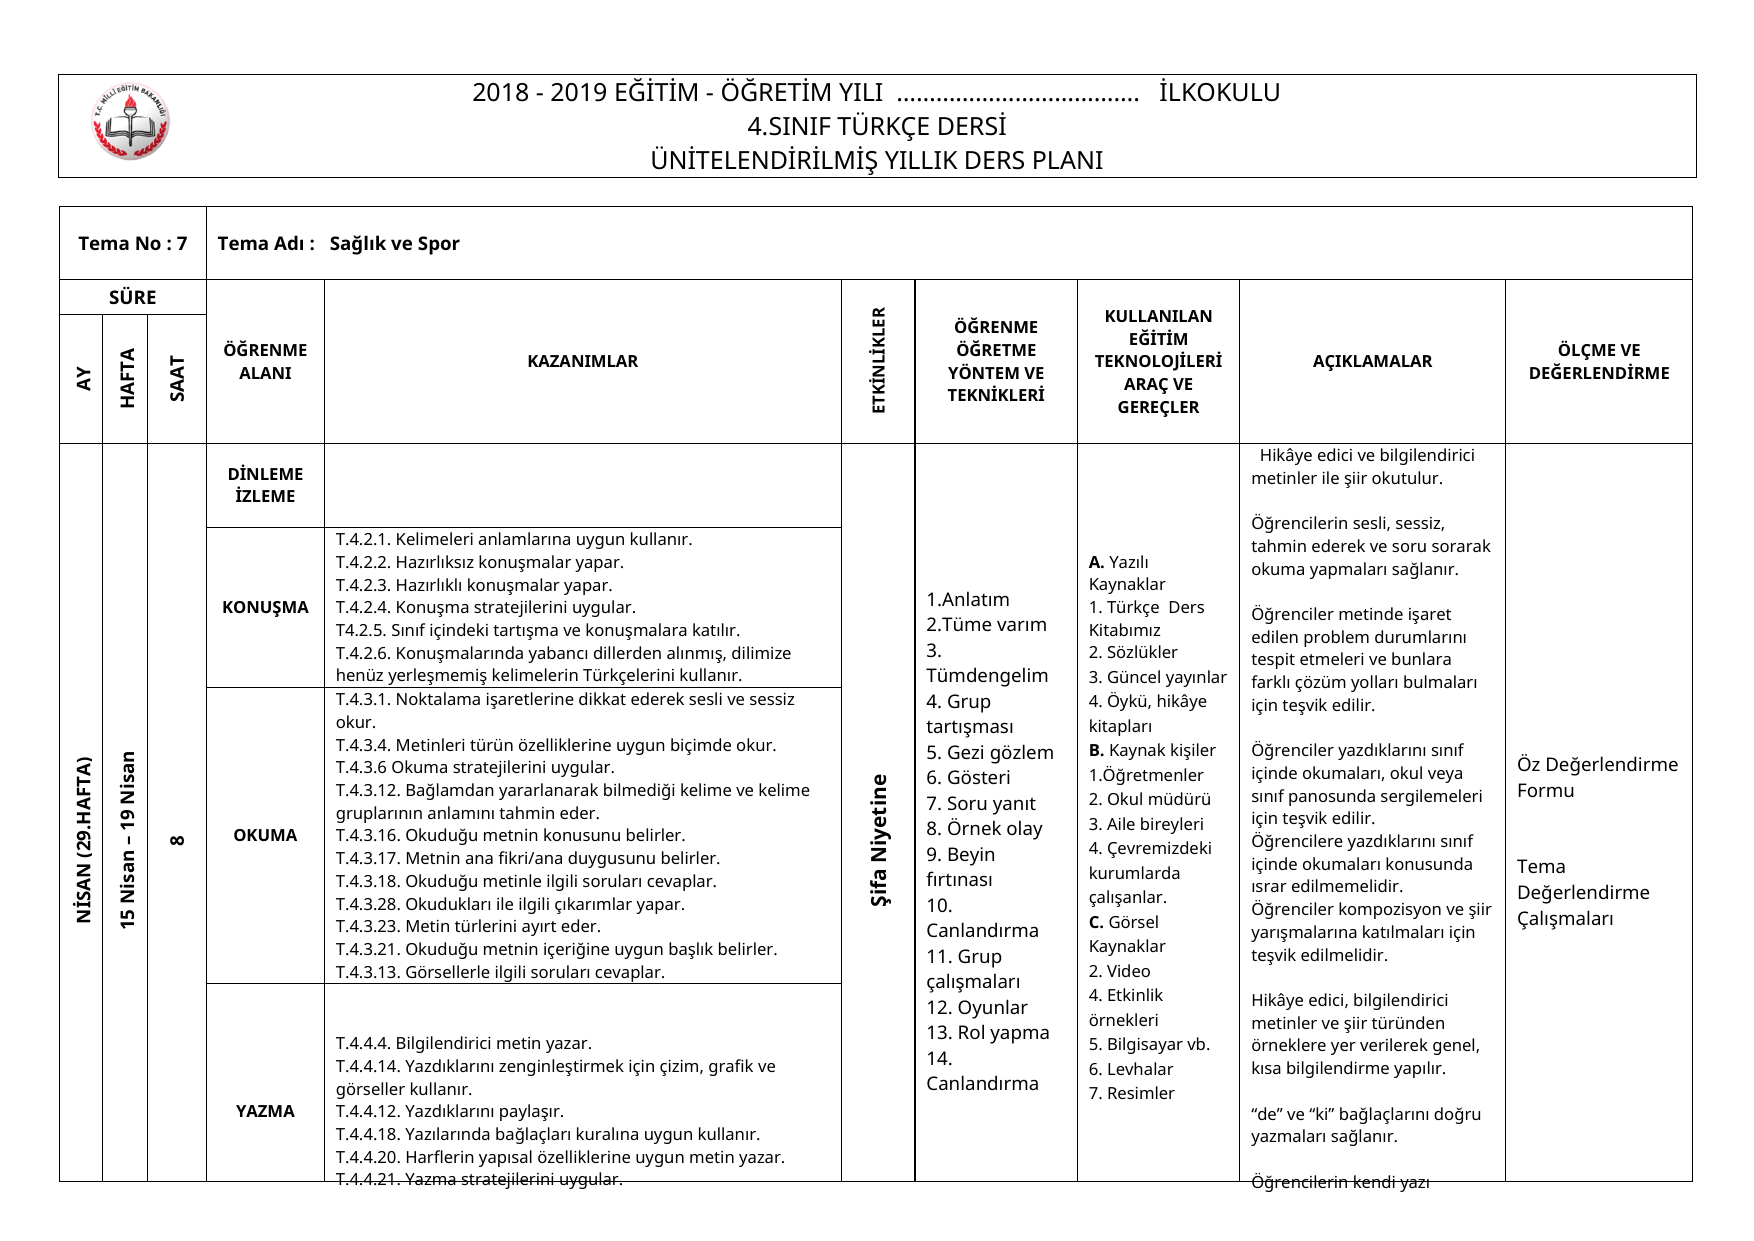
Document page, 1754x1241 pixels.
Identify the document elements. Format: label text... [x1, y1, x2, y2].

table_cell YAZMA [207, 984, 324, 1181]
table_header Tema Adı : Sağlık ve Spor [207, 207, 1692, 279]
table_cell T.4.3.1. Noktalama işaretlerine dikkat ederek sesli ve sessiz okur. T.4.3.4. Metinleri türün özelliklerine uygun biçimde okur. T.4.3.6 Okuma stratejilerini uygular. T.4.3.12. Bağlamdan yararlanarak bilmediği kelime ve kelime gruplarının anlamını tahmin eder. T.4.3.16. Okuduğu metnin konusunu belirler. T.4.3.17. Metnin ana fikri/ana duygusunu belirler. T.4.3.18. Okuduğu metinle ilgili soruları cevaplar. T.4.3.28. Okudukları ile ilgili çıkarımlar yapar. T.4.3.23. Metin türlerini ayırt eder. T.4.3.21. Okuduğu metnin içeriğine uygun başlık belirler. T.4.3.13. Görsellerle ilgili soruları cevaplar. [325, 688, 841, 983]
table_cell T.4.2.1. Kelimeleri anlamlarına uygun kullanır. T.4.2.2. Hazırlıksız konuşmalar yapar. T.4.2.3. Hazırlıklı konuşmalar yapar. T.4.2.4. Konuşma stratejilerini uygular. T4.2.5. Sınıf içindeki tartışma ve konuşmalara katılır. T.4.2.6. Konuşmalarında yabancı dillerden alınmış, dilimize henüz yerleşmemiş kelimelerin Türkçelerini kullanır. [325, 528, 841, 687]
table_header Tema No : 7 [60, 207, 206, 279]
table_cell ETKİNLİKLER [842, 280, 914, 443]
table_cell AÇIKLAMALAR [1240, 280, 1505, 443]
table_cell KULLANILAN EĞİTİM TEKNOLOJİLERİ ARAÇ VE GEREÇLER [1078, 280, 1239, 443]
table_cell OKUMA [207, 688, 324, 983]
table_cell Hikâye edici ve bilgilendirici metinler ile şiir okutulur. Öğrencilerin sesli, sessiz, tahmin ederek ve soru sorarak okuma yapmaları sağlanır. Öğrenciler metinde işaret edilen problem durumlarını tespit etmeleri ve bunlara farklı çözüm yolları bulmaları için teşvik edilir. Öğrenciler yazdıklarını sınıf içinde okumaları, okul veya sınıf panosunda sergilemeleri için teşvik edilir. Öğrencilere yazdıklarını sınıf içinde okumaları konusunda ısrar edilmemelidir. Öğrenciler kompozisyon ve şiir yarışmalarına katılmaları için teşvik edilmelidir. Hikâye edici, bilgilendirici metinler ve şiir türünden örneklere yer verilerek genel, kısa bilgilendirme yapılır. “de” ve “ki” bağlaçlarını doğru yazmaları sağlanır. Öğrencilerin kendi yazı stillerini oluşturmaları teşvik edilir. [1240, 444, 1505, 1181]
table_cell 1.Anlatım 2.Tüme varım 3. Tümdengelim 4. Grup tartışması 5. Gezi gözlem 6. Gösteri 7. Soru yanıt 8. Örnek olay 9. Beyin fırtınası 10. Canlandırma 11. Grup çalışmaları 12. Oyunlar 13. Rol yapma 14. Canlandırma [916, 444, 1077, 1181]
table_cell A. Yazılı Kaynaklar 1. Türkçe Ders Kitabımız 2. Sözlükler 3. Güncel yayınlar 4. Öykü, hikâye kitapları B. Kaynak kişiler 1.Öğretmenler 2. Okul müdürü 3. Aile bireyleri 4. Çevremizdeki kurumlarda çalışanlar. C. Görsel Kaynaklar 2. Video 4. Etkinlik örnekleri 5. Bilgisayar vb. 6. Levhalar 7. Resimler [1078, 444, 1239, 1181]
table_cell NİSAN (29.HAFTA) [60, 444, 102, 1181]
table_cell DİNLEME İZLEME [207, 444, 324, 527]
table_cell [325, 444, 841, 527]
table_cell SAAT [148, 315, 206, 443]
table_cell KONUŞMA [207, 528, 324, 687]
table_cell ÖĞRENME ÖĞRETME YÖNTEM VE TEKNİKLERİ [916, 280, 1077, 443]
table_cell T.4.4.4. Bilgilendirici metin yazar. T.4.4.14. Yazdıklarını zenginleştirmek için çizim, grafik ve görseller kullanır. T.4.4.12. Yazdıklarını paylaşır. T.4.4.18. Yazılarında bağlaçları kuralına uygun kullanır. T.4.4.20. Harflerin yapısal özelliklerine uygun metin yazar. T.4.4.21. Yazma stratejilerini uygular. [325, 984, 841, 1181]
table_cell ÖĞRENME ALANI [207, 280, 324, 443]
table_cell Öz Değerlendirme Formu Tema Değerlendirme Çalışmaları [1506, 444, 1692, 1181]
table_cell KAZANIMLAR [325, 280, 841, 443]
picture [85, 77, 175, 167]
table_cell Şifa Niyetine [842, 444, 914, 1181]
table_cell AY [60, 315, 102, 443]
table_cell HAFTA [103, 315, 147, 443]
table_cell 8 [148, 444, 206, 1181]
table_cell 15 Nisan – 19 Nisan [103, 444, 147, 1181]
table_cell SÜRE [60, 280, 206, 314]
table_cell ÖLÇME VE DEĞERLENDİRME [1506, 280, 1692, 443]
